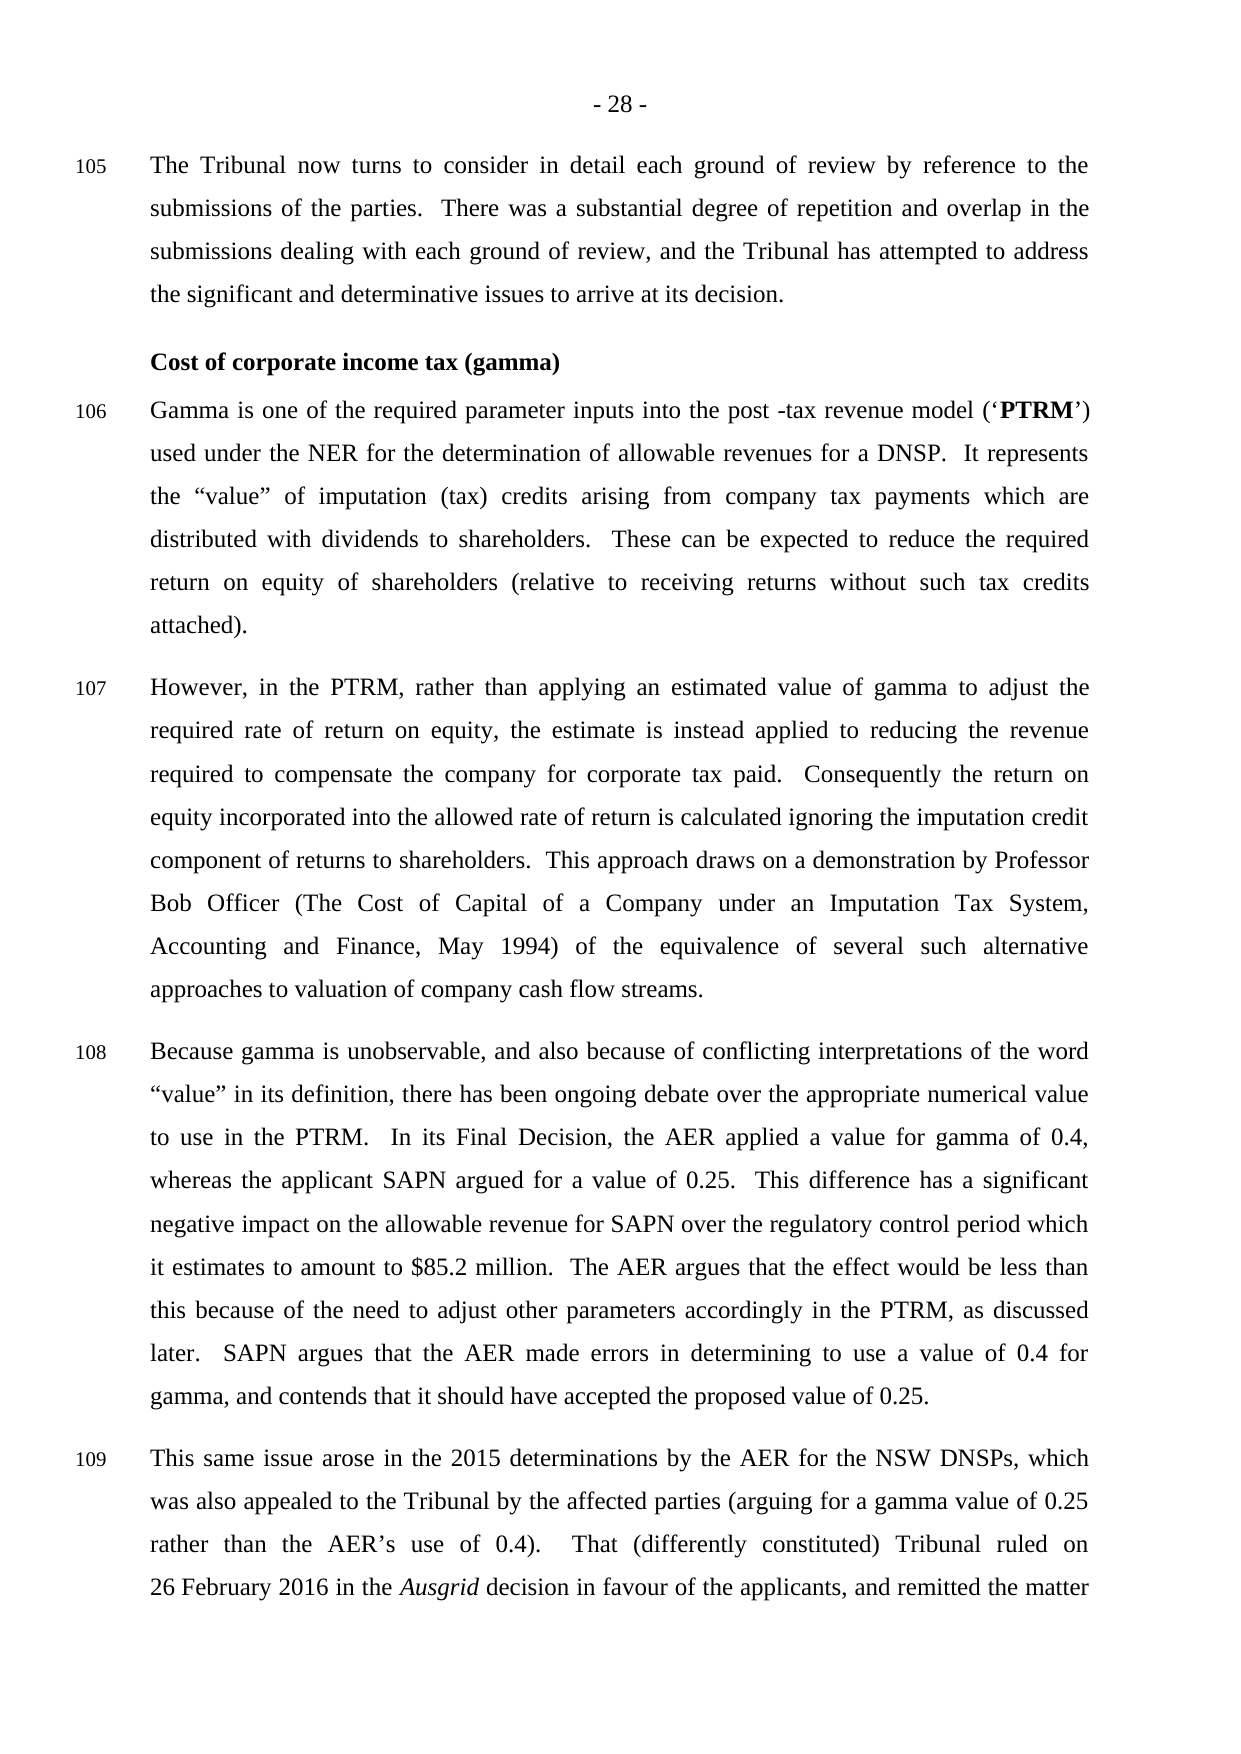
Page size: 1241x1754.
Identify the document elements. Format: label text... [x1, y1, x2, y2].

text Gamma is one of the required parameter inputs into the post -tax revenue model (‘PTRM’) used under the NER for the determination of allowable revenues for a DNSP. It represents the “value” of imputation (tax) credits arising from company tax payments which are distributed with dividends to shareholders. These can be expected to reduce the required return on equity of shareholders (relative to receiving returns without such tax credits attached). [75, 395, 1090, 639]
subtitle Cost of corporate income tax (gamma) [150, 347, 1090, 376]
text The Tribunal now turns to consider in detail each ground of review by reference to the submissions of the parties. There was a substantial degree of repetition and overlap in the submissions dealing with each ground of review, and the Tribunal has attempted to address the significant and determinative issues to arrive at its decision. [75, 150, 1090, 308]
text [75, 1443, 1090, 1601]
text However, in the PTRM, rather than applying an estimated value of gamma to adjust the required rate of return on equity, the estimate is instead applied to reducing the revenue required to compensate the company for corporate tax paid. Consequently the return on equity incorporated into the allowed rate of return is calculated ignoring the imputation credit component of returns to shareholders. This approach draws on a demonstration by Professor Bob Officer (The Cost of Capital of a Company under an Imputation Tax System, Accounting and Finance, May 1994) of the equivalence of several such alternative approaches to valuation of company cash flow streams. [75, 672, 1090, 1003]
text Because gamma is unobservable, and also because of conflicting interpretations of the word “value” in its definition, there has been ongoing debate over the appropriate numerical value to use in the PTRM. In its Final Decision, the AER applied a value for gamma of 0.4, whereas the applicant SAPN argued for a value of 0.25. This difference has a significant negative impact on the allowable revenue for SAPN over the regulatory control period which it estimates to amount to $85.2 million. The AER argues that the effect would be less than this because of the need to adjust other parameters accordingly in the PTRM, as discussed later. SAPN argues that the AER made errors in determining to use a value of 0.4 for gamma, and contends that it should have accepted the proposed value of 0.25. [75, 1036, 1090, 1410]
